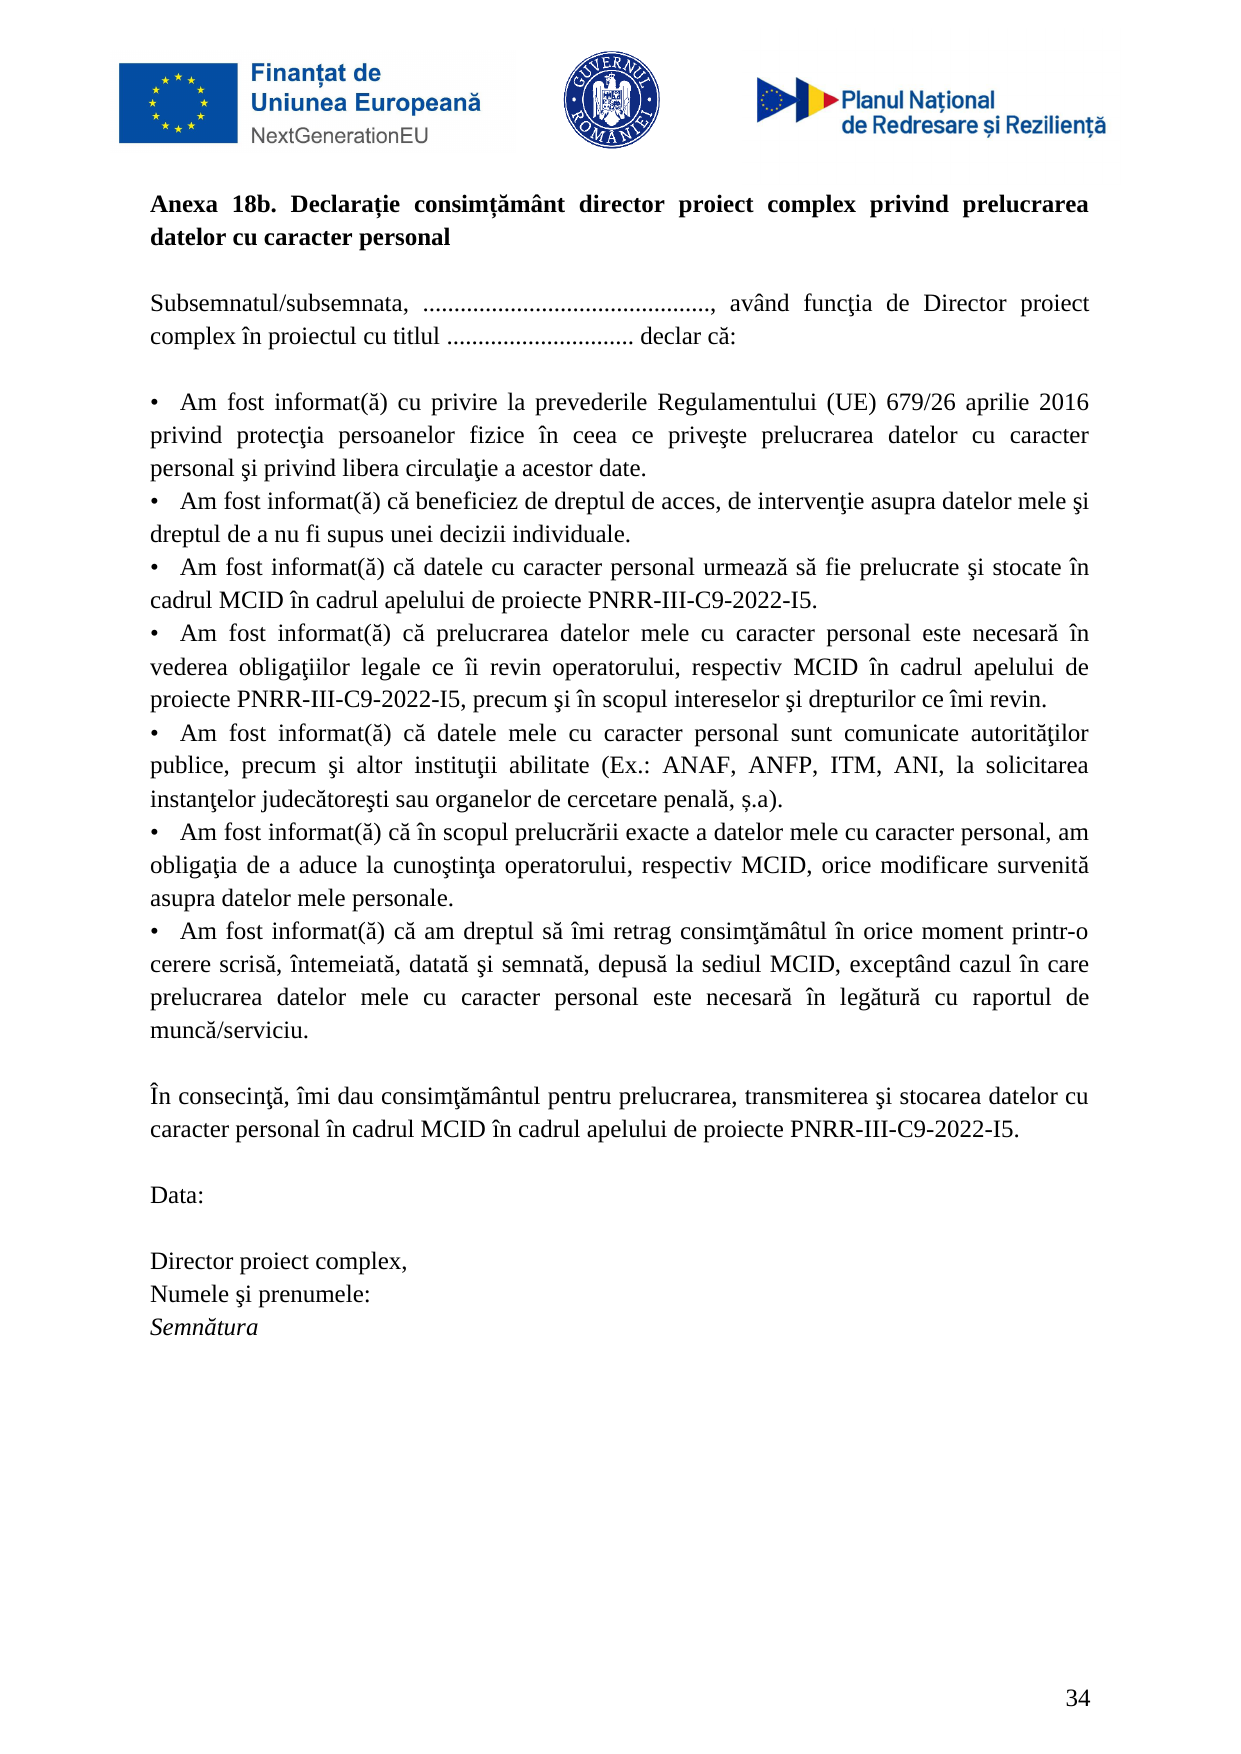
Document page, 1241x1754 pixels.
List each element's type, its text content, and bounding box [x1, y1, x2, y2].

list Am fost informat(ă) că am dreptul să îmi retrag consimţămâtul în orice moment printr-o cerere scrisă, întemeiată, datată şi semnată, depusă la sediul MCID, exceptând cazul în care prelucrarea datelor mele cu caracter personal este necesară în legătură cu raportul de muncă/serviciu. [150, 916, 1090, 1043]
text În consecinţă, îmi dau consimţământul pentru prelucrarea, transmiterea şi stocarea datelor cu caracter personal în cadrul MCID în cadrul apelului de proiecte PNRR-III-C9-2022-I5. [150, 1081, 1090, 1143]
picture [742, 28, 1121, 185]
list Am fost informat(ă) că în scopul prelucrării exacte a datelor mele cu caracter personal, am obligaţia de a aduce la cunoştinţa operatorului, respectiv MCID, orice modificare survenită asupra datelor mele personale. [150, 817, 1090, 911]
list Am fost informat(ă) cu privire la prevederile Regulamentului (UE) 679/26 aprilie 2016 privind protecţia persoanelor fizice în ceea ce priveşte prelucrarea datelor cu caracter personal şi privind libera circulaţie a acestor date. [150, 387, 1090, 482]
list Am fost informat(ă) că beneficiez de dreptul de acces, de intervenţie asupra datelor mele şi dreptul de a nu fi supus unei decizii individuale. [150, 486, 1090, 548]
text Numele şi prenumele: [150, 1279, 1090, 1308]
text Semnătura [150, 1312, 1090, 1341]
text Subsemnatul/subsemnata, .............................................., având funcţia de Director proiect complex în proiectul cu titlul .............................. declar că: [150, 288, 1090, 350]
text Data: [150, 1180, 1090, 1209]
subtitle Anexa 18b. Declarație consimțământ director proiect complex privind prelucrarea datelor cu caracter personal [150, 150, 1090, 251]
picture [558, 46, 667, 150]
list Am fost informat(ă) că datele mele cu caracter personal sunt comunicate autorităţilor publice, precum şi altor instituţii abilitate (Ex.: ANAF, ANFP, ITM, ANI, la solicitarea instanţelor judecătoreşti sau organelor de cercetare penală, ș.a). [150, 718, 1090, 812]
list Am fost informat(ă) că datele cu caracter personal urmează să fie prelucrate şi stocate în cadrul MCID în cadrul apelului de proiecte PNRR-III-C9-2022-I5. [150, 552, 1090, 614]
list Am fost informat(ă) că prelucrarea datelor mele cu caracter personal este necesară în vederea obligaţiilor legale ce îi revin operatorului, respectiv MCID în cadrul apelului de proiecte PNRR-III-C9-2022-I5, precum şi în scopul intereselor şi drepturilor ce îmi revin. [150, 618, 1090, 713]
text Director proiect complex, [150, 1246, 1090, 1275]
picture [110, 50, 516, 153]
